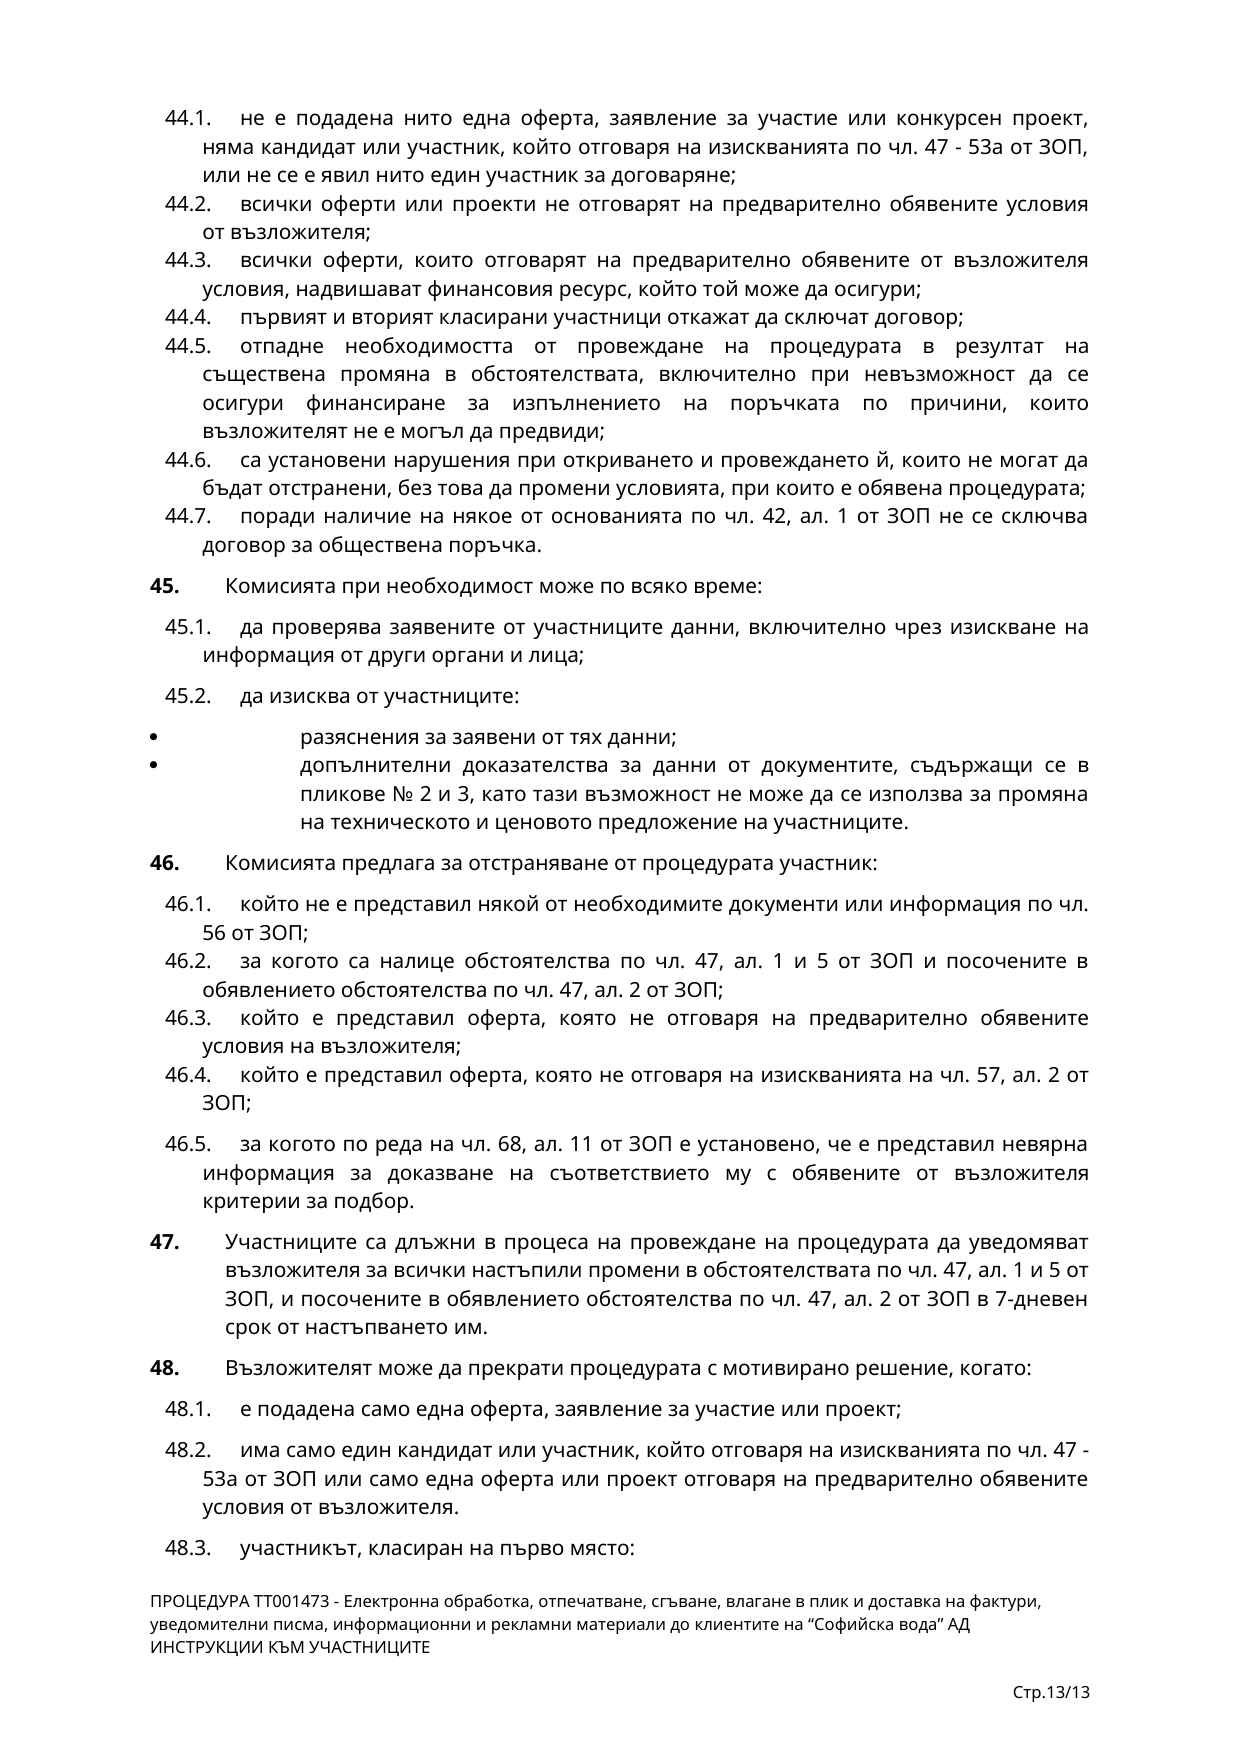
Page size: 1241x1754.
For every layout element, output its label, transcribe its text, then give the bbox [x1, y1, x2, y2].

list всички оферти, които отговарят на предварително обявените от възложителя условия, надвишават финансовия ресурс, който той може да осигури; [165, 246, 1090, 302]
list Комисията при необходимост може по всяко време: [150, 571, 1090, 599]
list участникът, класиран на първо място: [165, 1533, 1090, 1562]
list който е представил оферта, която не отговаря на предварително обявените условия на възложителя; [165, 1003, 1090, 1060]
list първият и вторият класирани участници откажат да сключат договор; [165, 302, 1090, 331]
list разяснения за заявени от тях данни; [150, 722, 1090, 751]
list не е подадена нито една оферта, заявление за участие или конкурсен проект, няма кандидат или участник, който отговаря на изискванията по чл. 47 - 53а от ЗОП, или не се е явил нито един участник за договаряне; [165, 103, 1090, 189]
list да изисква от участниците: [165, 681, 1090, 710]
list има само един кандидат или участник, който отговаря на изискванията по чл. 47 - 53а от ЗОП или само една оферта или проект отговаря на предварително обявените условия от възложителя. [165, 1435, 1090, 1521]
list Възложителят може да прекрати процедурата с мотивирано решение, когато: [150, 1353, 1090, 1382]
list който е представил оферта, която не отговаря на изискванията на чл. 57, ал. 2 от ЗОП; [165, 1060, 1090, 1117]
list отпадне необходимостта от провеждане на процедурата в резултат на съществена промяна в обстоятелствата, включително при невъзможност да се осигури финансиране за изпълнението на поръчката по причини, които възложителят не е могъл да предвиди; [165, 331, 1090, 445]
list за когото са налице обстоятелства по чл. 47, ал. 1 и 5 от ЗОП и посочените в обявлението обстоятелства по чл. 47, ал. 2 от ЗОП; [165, 946, 1090, 1003]
list Комисията предлага за отстраняване от процедурата участник: [150, 848, 1090, 877]
list за когото по реда на чл. 68, ал. 11 от ЗОП е установено, че е представил невярна информация за доказване на съответствието му с обявените от възложителя критерии за подбор. [165, 1129, 1090, 1215]
list всички оферти или проекти не отговарят на предварително обявените условия от възложителя; [165, 189, 1090, 246]
list са установени нарушения при откриването и провеждането й, които не могат да бъдат отстранени, без това да промени условията, при които е обявена процедурата; [165, 445, 1090, 502]
list е подадена само една оферта, заявление за участие или проект; [165, 1394, 1090, 1423]
list допълнителни доказателства за данни от документите, съдържащи се в пликове № 2 и 3, като тази възможност не може да се използва за промяна на техническото и ценовото предложение на участниците. [150, 751, 1090, 836]
list Участниците са длъжни в процеса на провеждане на процедурата да уведомяват възложителя за всички настъпили промени в обстоятелствата по чл. 47, ал. 1 и 5 от ЗОП, и посочените в обявлението обстоятелства по чл. 47, ал. 2 от ЗОП в 7-дневен срок от настъпването им. [150, 1227, 1090, 1341]
list поради наличие на някое от основанията по чл. 42, ал. 1 от ЗОП не се сключва договор за обществена поръчка. [165, 502, 1090, 558]
list да проверява заявените от участниците данни, включително чрез изискване на информация от други органи и лица; [165, 612, 1090, 669]
list който не е представил някой от необходимите документи или информация по чл. 56 от ЗОП; [165, 889, 1090, 946]
